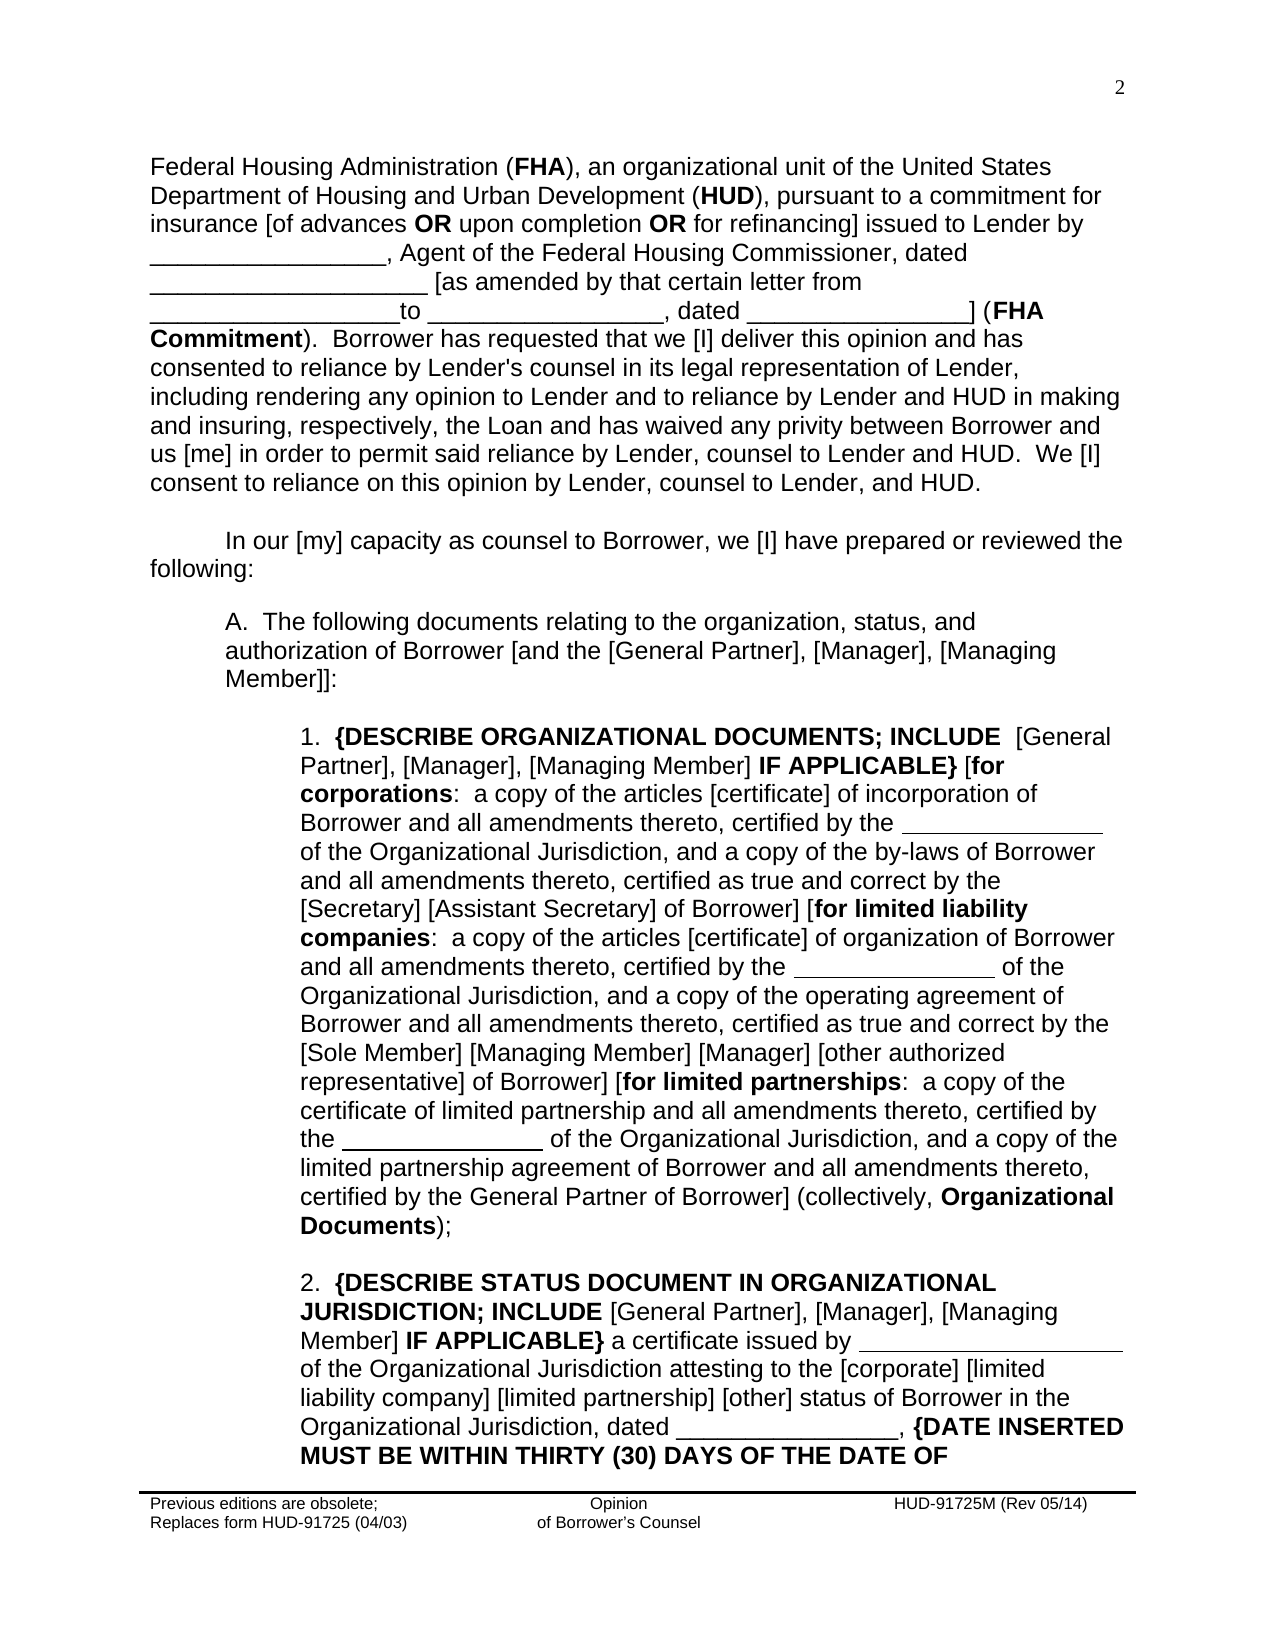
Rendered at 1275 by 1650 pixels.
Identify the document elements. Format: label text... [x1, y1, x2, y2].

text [225, 1268, 1125, 1469]
text 1. {DESCRIBE ORGANIZATIONAL DOCUMENTS; INCLUDE [General Partner], [Manager], [Managing Member] IF APPLICABLE} [for corporations: a copy of the articles [certificate] of incorporation of Borrower and all amendments thereto, certified by the of the Organizational Jurisdiction, and a copy of the by-laws of Borrower and all amendments thereto, certified as true and correct by the [Secretary] [Assistant Secretary] of Borrower] [for limited liability companies: a copy of the articles [certificate] of organization of Borrower and all amendments thereto, certified by the of the Organizational Jurisdiction, and a copy of the operating agreement of Borrower and all amendments thereto, certified as true and correct by the [Sole Member] [Managing Member] [Manager] [other authorized representative] of Borrower] [for limited partnerships: a copy of the certificate of limited partnership and all amendments thereto, certified by the of the Organizational Jurisdiction, and a copy of the limited partnership agreement of Borrower and all amendments thereto, certified by the General Partner of Borrower] (collectively, Organizational Documents); [225, 722, 1125, 1239]
text In our [my] capacity as counsel to Borrower, we [I] have prepared or reviewed the following: [150, 526, 1125, 583]
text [150, 152, 1125, 497]
text A. The following documents relating to the organization, status, and authorization of Borrower [and the [General Partner], [Manager], [Managing Member]]: [150, 607, 1125, 693]
